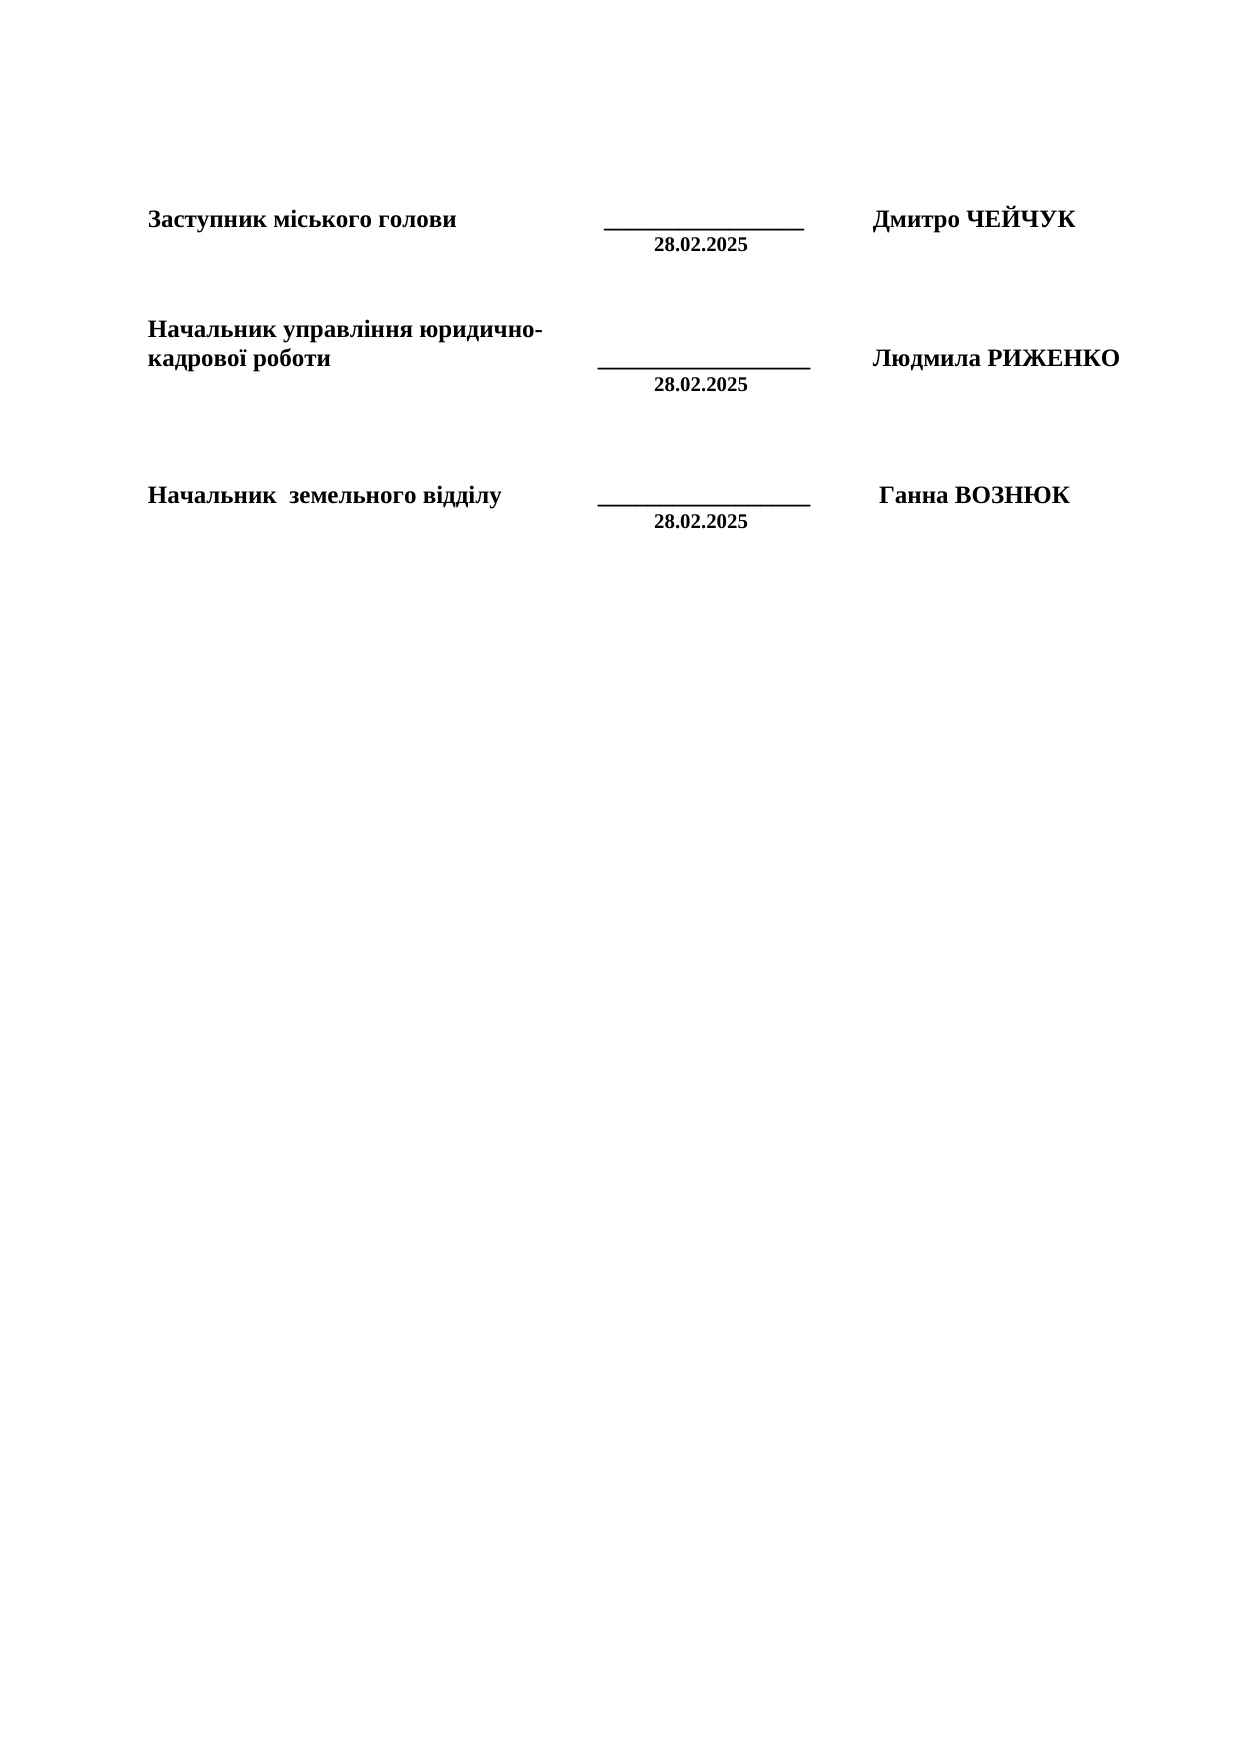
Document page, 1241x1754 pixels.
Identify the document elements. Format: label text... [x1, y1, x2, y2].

text Начальник управління юридично- [148, 285, 1152, 343]
text Заступник міського голови ________________ Дмитро ЧЕЙЧУК [148, 204, 1152, 232]
text Начальник земельного відділу _________________ Ганна ВОЗНЮК [148, 480, 1152, 509]
text 28.02.2025 [148, 371, 1152, 480]
text кадрової роботи _________________ Людмила РИЖЕНКО [148, 343, 1152, 371]
text 28.02.2025 [148, 509, 1152, 533]
text 28.02.2025 [148, 232, 1152, 256]
